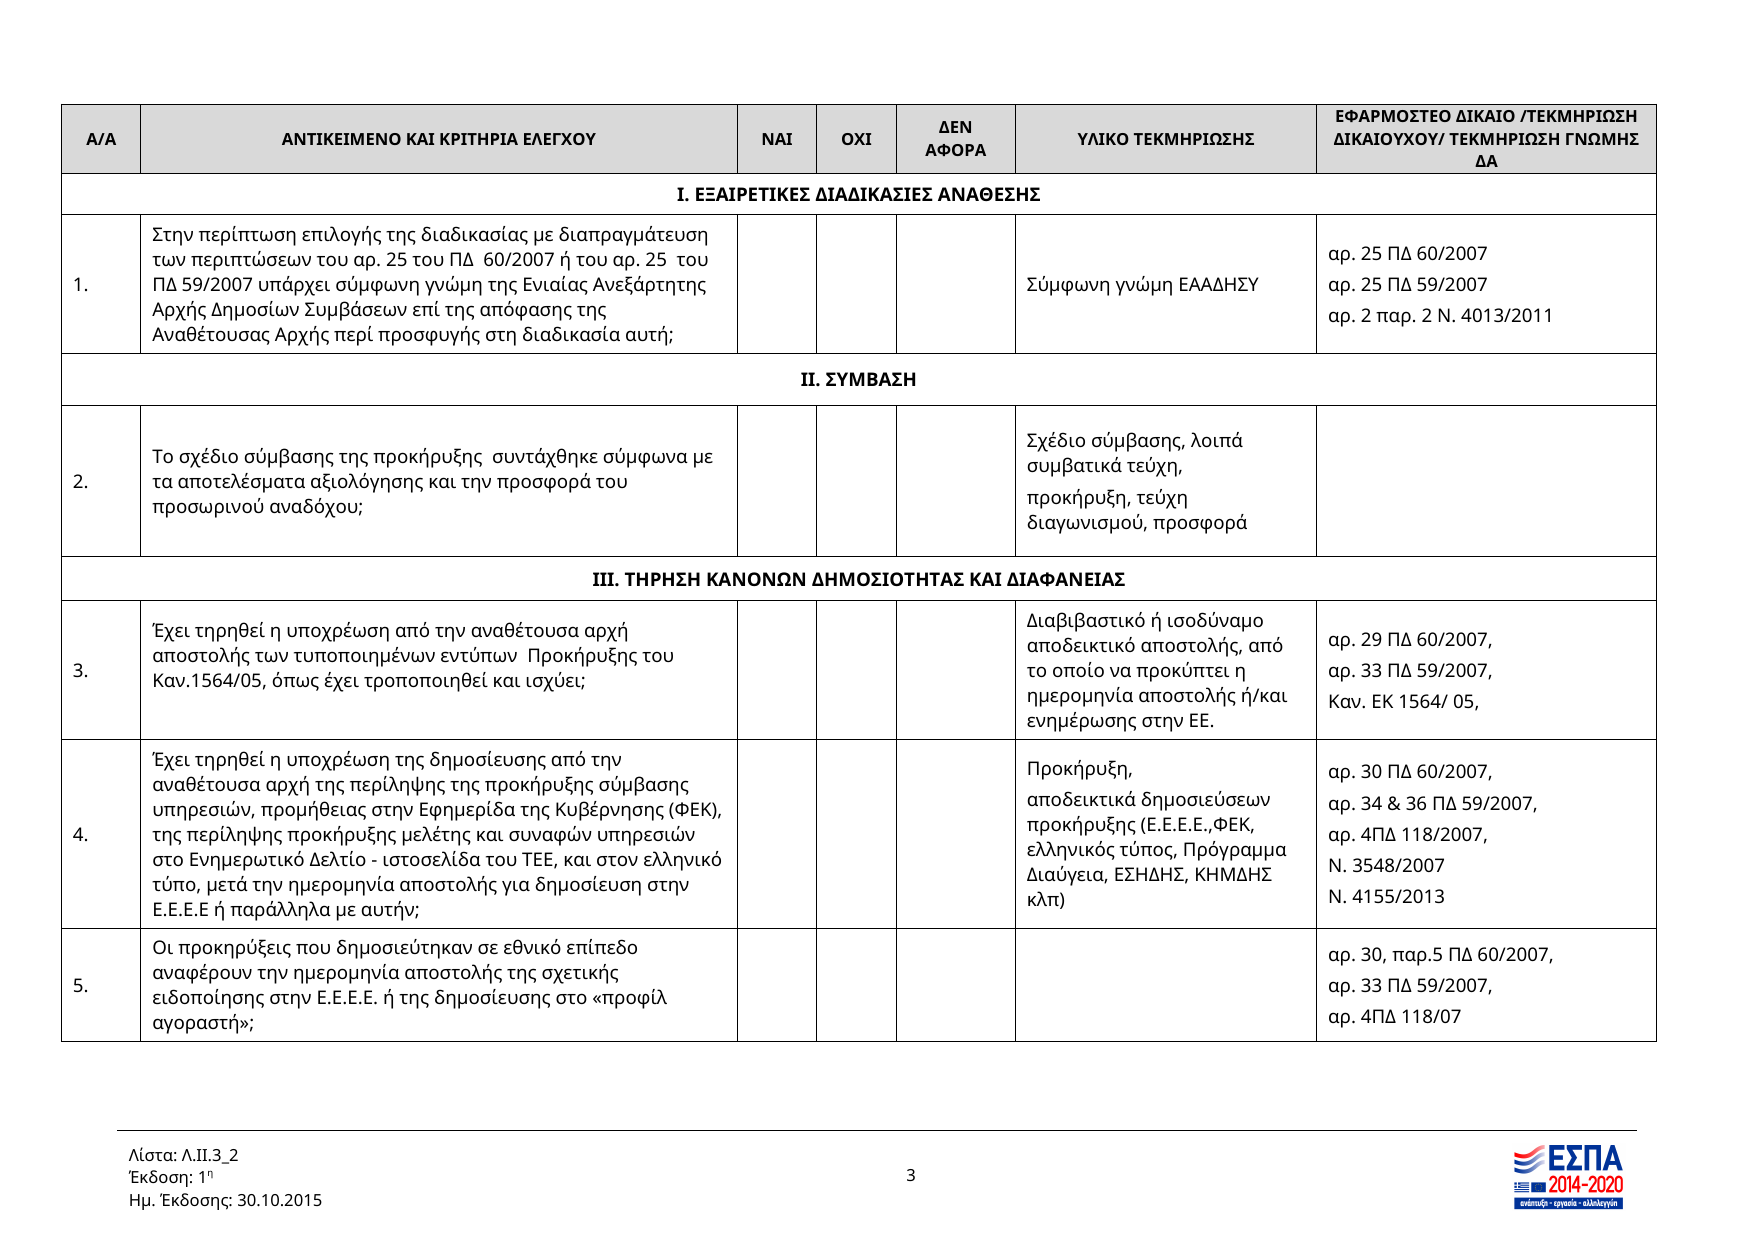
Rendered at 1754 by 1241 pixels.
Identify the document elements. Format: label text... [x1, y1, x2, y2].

table_cell [897, 215, 1015, 352]
table_cell 5. [62, 929, 140, 1041]
table_cell [897, 601, 1015, 739]
table_cell Οι προκηρύξεις που δημοσιεύτηκαν σε εθνικό επίπεδο αναφέρουν την ημερομηνία αποστολής της σχετικής ειδοποίησης στην Ε.Ε.Ε.Ε. ή της δημοσίευσης στο «προφίλ αγοραστή»; [141, 929, 737, 1041]
table_cell [738, 929, 816, 1041]
table_cell [1016, 929, 1316, 1041]
table_cell [1317, 406, 1656, 556]
table_header ΟΧΙ [817, 105, 896, 173]
table_cell Έχει τηρηθεί η υποχρέωση από την αναθέτουσα αρχή αποστολής των τυποποιημένων εντύπων Προκήρυξης του Καν.1564/05, όπως έχει τροποποιηθεί και ισχύει; [141, 601, 737, 739]
table_cell [817, 929, 896, 1041]
table_cell ΙΙΙ. ΤΗΡΗΣΗ ΚΑΝΟΝΩΝ ΔΗΜΟΣΙΟΤΗΤΑΣ ΚΑΙ ΔΙΑΦΑΝΕΙΑΣ [62, 557, 1656, 600]
table_header ΕΦΑΡΜΟΣΤΕΟ ΔΙΚΑΙΟ /ΤΕΚΜΗΡΙΩΣΗ ΔΙΚΑΙΟΥΧΟΥ/ ΤΕΚΜΗΡΙΩΣΗ ΓΝΩΜΗΣ ΔΑ [1317, 105, 1656, 173]
table_cell αρ. 25 ΠΔ 60/2007 αρ. 25 ΠΔ 59/2007 αρ. 2 παρ. 2 Ν. 4013/2011 [1317, 215, 1656, 352]
table_cell Σύμφωνη γνώμη ΕΑΑΔΗΣΥ [1016, 215, 1316, 352]
table_cell 1. [62, 215, 140, 352]
table_header ΑΝΤΙΚΕΙΜΕΝΟ ΚΑΙ ΚΡΙΤΗΡΙΑ ΕΛΕΓΧΟΥ [141, 105, 737, 173]
table_cell Έχει τηρηθεί η υποχρέωση της δημοσίευσης από την αναθέτουσα αρχή της περίληψης της προκήρυξης σύμβασης υπηρεσιών, προμήθειας στην Εφημερίδα της Κυβέρνησης (ΦΕΚ), της περίληψης προκήρυξης μελέτης και συναφών υπηρεσιών στο Ενημερωτικό Δελτίο - ιστοσελίδα του ΤΕΕ, και στον ελληνικό τύπο, μετά την ημερομηνία αποστολής για δημοσίευση στην Ε.Ε.Ε.Ε ή παράλληλα με αυτήν; [141, 740, 737, 927]
table_cell [897, 929, 1015, 1041]
table_cell [817, 601, 896, 739]
table_header ΔΕΝ ΑΦΟΡΑ [897, 105, 1015, 173]
table_cell αρ. 29 ΠΔ 60/2007, αρ. 33 ΠΔ 59/2007, Καν. ΕΚ 1564/ 05, [1317, 601, 1656, 739]
table_cell [817, 406, 896, 556]
table_cell Το σχέδιο σύμβασης της προκήρυξης συντάχθηκε σύμφωνα με τα αποτελέσματα αξιολόγησης και την προσφορά του προσωρινού αναδόχου; [141, 406, 737, 556]
table_cell [817, 215, 896, 352]
table_cell 4. [62, 740, 140, 927]
table_cell Σχέδιο σύμβασης, λοιπά συμβατικά τεύχη, προκήρυξη, τεύχη διαγωνισμού, προσφορά [1016, 406, 1316, 556]
table_header ΝΑΙ [738, 105, 816, 173]
table_cell Προκήρυξη, αποδεικτικά δημοσιεύσεων προκήρυξης (Ε.Ε.Ε.Ε.,ΦΕΚ, ελληνικός τύπος, Πρόγραμμα Διαύγεια, ΕΣΗΔΗΣ, ΚΗΜΔΗΣ κλπ) [1016, 740, 1316, 927]
table_cell αρ. 30, παρ.5 ΠΔ 60/2007, αρ. 33 ΠΔ 59/2007, αρ. 4ΠΔ 118/07 [1317, 929, 1656, 1041]
table_cell [738, 215, 816, 352]
table_cell I. ΕΞΑΙΡΕΤΙΚΕΣ ΔΙΑΔΙΚΑΣΙΕΣ ΑΝΑΘΕΣΗΣ [62, 174, 1656, 214]
table_header ΥΛΙΚΟ ΤΕΚΜΗΡΙΩΣΗΣ [1016, 105, 1316, 173]
table_cell ΙΙ. ΣΥΜΒΑΣΗ [62, 354, 1656, 405]
table_cell αρ. 30 ΠΔ 60/2007, αρ. 34 & 36 ΠΔ 59/2007, αρ. 4ΠΔ 118/2007, Ν. 3548/2007 Ν. 4155/2013 [1317, 740, 1656, 927]
picture [1511, 1143, 1626, 1211]
table_cell [738, 406, 816, 556]
table_cell [738, 601, 816, 739]
table_cell [738, 740, 816, 927]
table_cell [897, 740, 1015, 927]
table_cell [817, 740, 896, 927]
table_cell Στην περίπτωση επιλογής της διαδικασίας με διαπραγμάτευση των περιπτώσεων του αρ. 25 του ΠΔ 60/2007 ή του αρ. 25 του ΠΔ 59/2007 υπάρχει σύμφωνη γνώμη της Ενιαίας Ανεξάρτητης Αρχής Δημοσίων Συμβάσεων επί της απόφασης της Αναθέτουσας Αρχής περί προσφυγής στη διαδικασία αυτή; [141, 215, 737, 352]
table_cell Διαβιβαστικό ή ισοδύναμο αποδεικτικό αποστολής, από το οποίο να προκύπτει η ημερομηνία αποστολής ή/και ενημέρωσης στην ΕΕ. [1016, 601, 1316, 739]
table_cell [897, 406, 1015, 556]
table_cell 2. [62, 406, 140, 556]
table_header Α/Α [62, 105, 140, 173]
table_cell 3. [62, 601, 140, 739]
